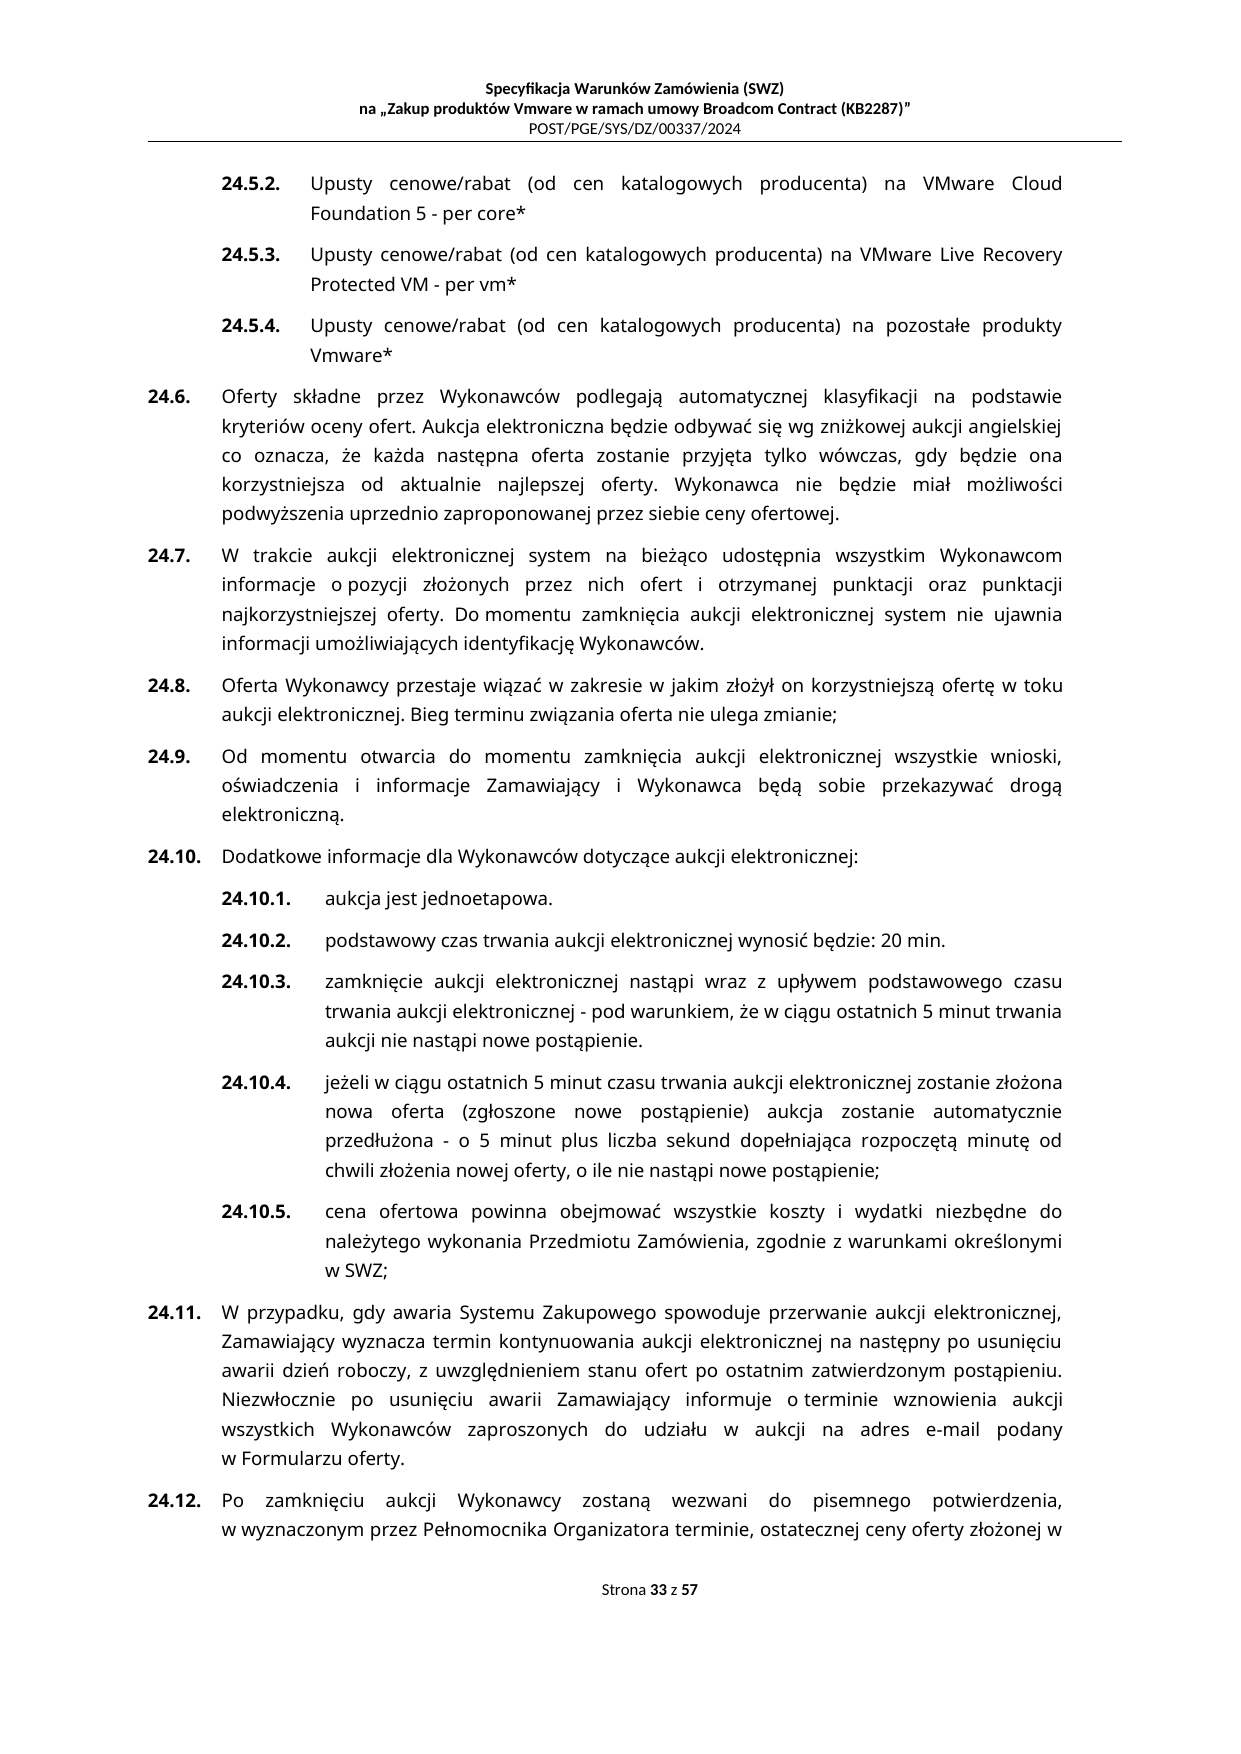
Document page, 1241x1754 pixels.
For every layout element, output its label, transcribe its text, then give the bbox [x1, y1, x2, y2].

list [148, 1487, 1063, 1542]
list Upusty cenowe/rabat (od cen katalogowych producenta) na VMware Live Recovery Protected VM - per vm* [221, 242, 1063, 296]
list W przypadku, gdy awaria Systemu Zakupowego spowoduje przerwanie aukcji elektronicznej, Zamawiający wyznacza termin kontynuowania aukcji elektronicznej na następny po usunięciu awarii dzień roboczy, z uwzględnieniem stanu ofert po ostatnim zatwierdzonym postąpieniu. Niezwłocznie po usunięciu awarii Zamawiający informuje o terminie wznowienia aukcji wszystkich Wykonawców zaproszonych do udziału w aukcji na adres e-mail podany w Formularzu oferty. [148, 1299, 1063, 1471]
list zamknięcie aukcji elektronicznej nastąpi wraz z upływem podstawowego czasu trwania aukcji elektronicznej - pod warunkiem, że w ciągu ostatnich 5 minut trwania aukcji nie nastąpi nowe postąpienie. [221, 969, 1063, 1053]
list cena ofertowa powinna obejmować wszystkie koszty i wydatki niezbędne do należytego wykonania Przedmiotu Zamówienia, zgodnie z warunkami określonymi w SWZ; [221, 1199, 1063, 1283]
list podstawowy czas trwania aukcji elektronicznej wynosić będzie: 20 min. [221, 927, 1063, 952]
list Od momentu otwarcia do momentu zamknięcia aukcji elektronicznej wszystkie wnioski, oświadczenia i informacje Zamawiający i Wykonawca będą sobie przekazywać drogą elektroniczną. [148, 743, 1063, 827]
list Dodatkowe informacje dla Wykonawców dotyczące aukcji elektronicznej: [148, 843, 1063, 869]
list Oferty składne przez Wykonawców podlegają automatycznej klasyfikacji na podstawie kryteriów oceny ofert. Aukcja elektroniczna będzie odbywać się wg zniżkowej aukcji angielskiej co oznacza, że każda następna oferta zostanie przyjęta tylko wówczas, gdy będzie ona korzystniejsza od aktualnie najlepszej oferty. Wykonawca nie będzie miał możliwości podwyższenia uprzednio zaproponowanej przez siebie ceny ofertowej. [148, 384, 1063, 526]
list Upusty cenowe/rabat (od cen katalogowych producenta) na pozostałe produkty Vmware* [221, 313, 1063, 367]
list Upusty cenowe/rabat (od cen katalogowych producenta) na VMware Cloud Foundation 5 - per core* [221, 171, 1063, 225]
list W trakcie aukcji elektronicznej system na bieżąco udostępnia wszystkim Wykonawcom informacje o pozycji złożonych przez nich ofert i otrzymanej punktacji oraz punktacji najkorzystniejszej oferty. Do momentu zamknięcia aukcji elektronicznej system nie ujawnia informacji umożliwiających identyfikację Wykonawców. [148, 542, 1063, 656]
list Oferta Wykonawcy przestaje wiązać w zakresie w jakim złożył on korzystniejszą ofertę w toku aukcji elektronicznej. Bieg terminu związania oferta nie ulega zmianie; [148, 672, 1063, 727]
list aukcja jest jednoetapowa. [221, 885, 1063, 911]
list jeżeli w ciągu ostatnich 5 minut czasu trwania aukcji elektronicznej zostanie złożona nowa oferta (zgłoszone nowe postąpienie) aukcja zostanie automatycznie przedłużona - o 5 minut plus liczba sekund dopełniająca rozpoczętą minutę od chwili złożenia nowej oferty, o ile nie nastąpi nowe postąpienie; [221, 1069, 1063, 1182]
